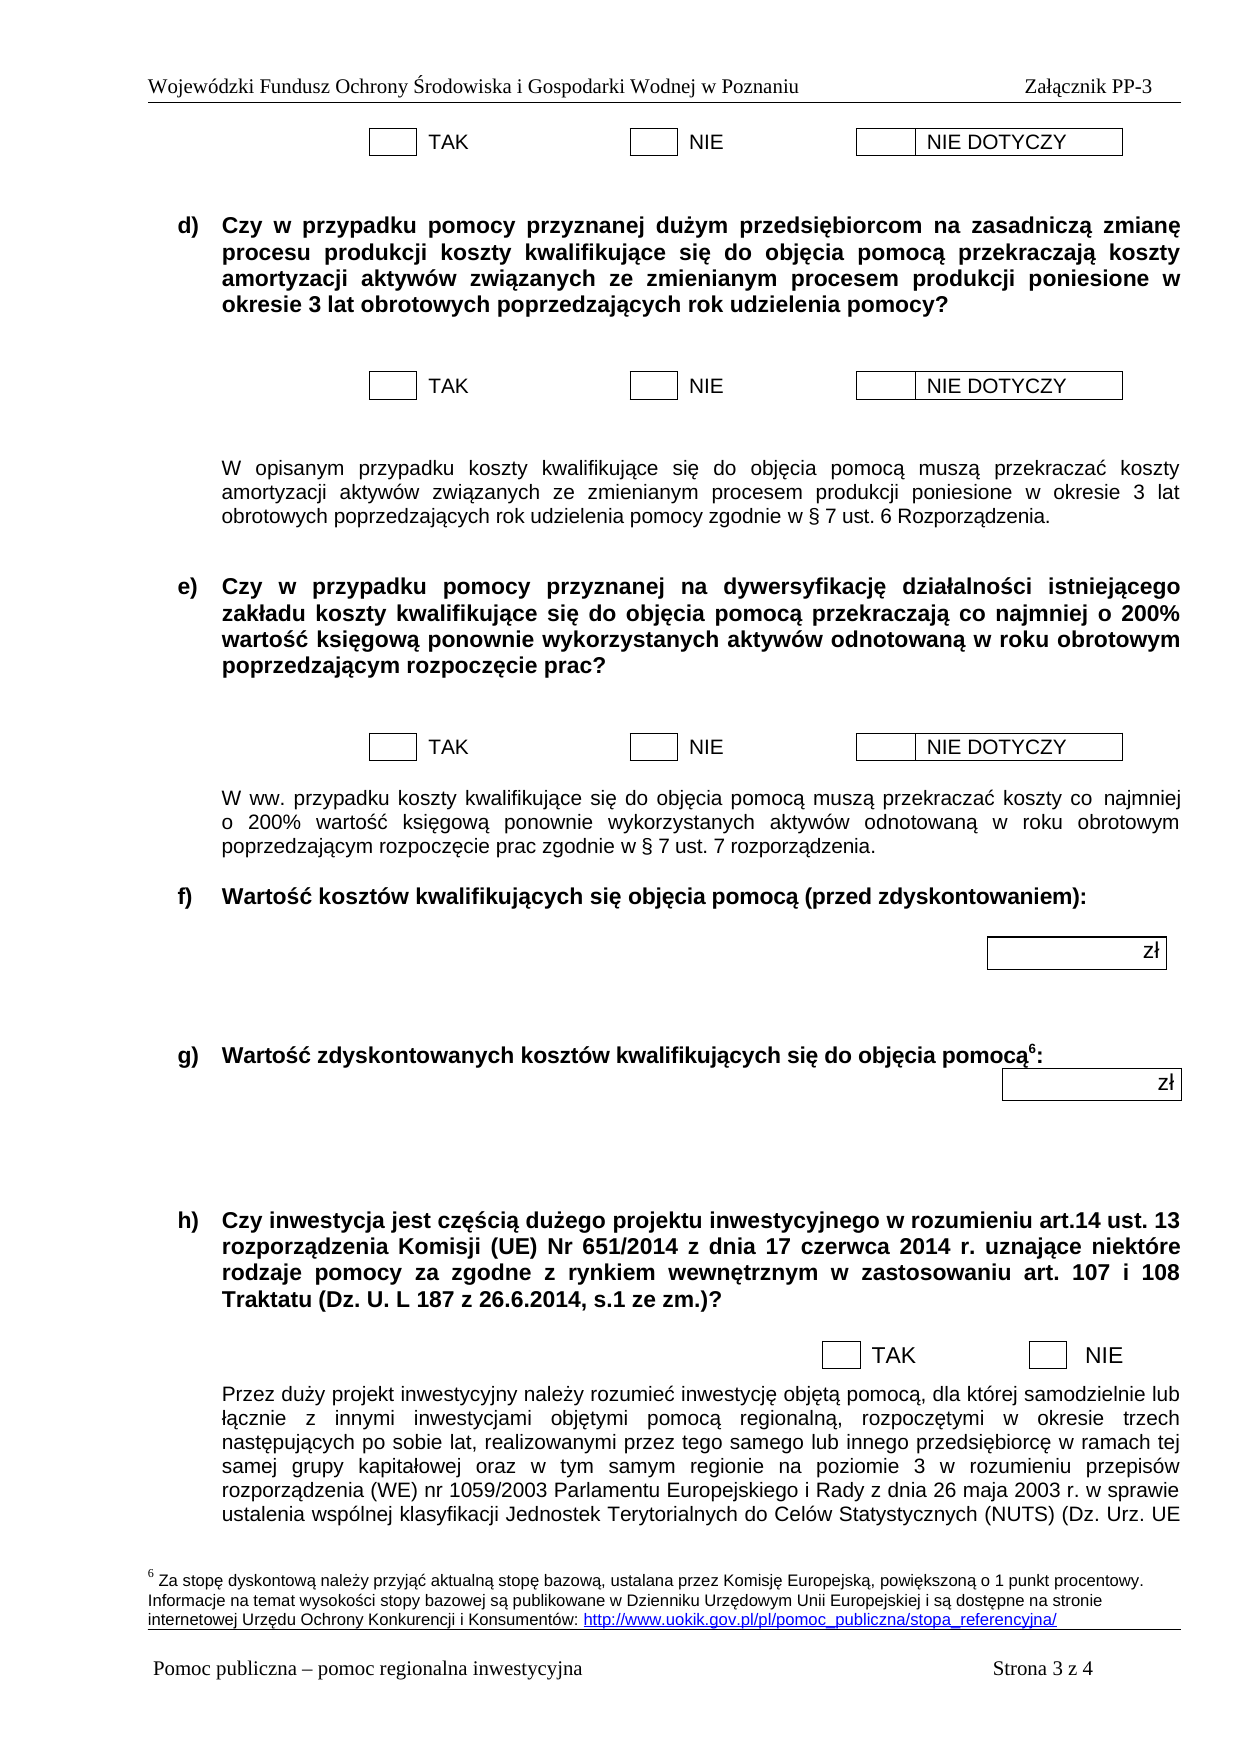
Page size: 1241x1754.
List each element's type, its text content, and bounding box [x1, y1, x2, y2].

table_header [823, 1342, 860, 1368]
list W opisanym przypadku koszty kwalifikujące się do objęcia pomocą muszą przekraczać koszty amortyzacji aktywów związanych ze zmienianym procesem produkcji poniesione w okresie 3 lat obrotowych poprzedzających rok udzielenia pomocy zgodnie w § 7 ust. 6 Rozporządzenia. [221, 456, 1181, 528]
table_header NIE [1067, 1341, 1142, 1368]
table_header zł [988, 938, 1166, 969]
table_header NIE [678, 128, 856, 155]
table_header [631, 372, 677, 399]
list Wartość zdyskontowanych kosztów kwalifikujących się do objęcia pomocą: [177, 1042, 1181, 1068]
table_header [857, 129, 915, 155]
table_header NIE DOTYCZY [916, 129, 1122, 155]
table_header NIE [678, 371, 856, 399]
table_header [1030, 1342, 1066, 1368]
table_header [631, 129, 677, 155]
table_header [857, 372, 915, 399]
table_header NIE DOTYCZY [916, 372, 1122, 399]
table_header TAK [417, 733, 630, 760]
table_header [370, 734, 416, 760]
list Czy inwestycja jest częścią dużego projektu inwestycyjnego w rozumieniu art.14 ust. 13 rozporządzenia Komisji (UE) Nr 651/2014 z dnia 17 czerwca 2014 r. uznające niektóre rodzaje pomocy za zgodne z rynkiem wewnętrznym w zastosowaniu art. 107 i 108 Traktatu (Dz. U. L 187 z 26.6.2014, s.1 ze zm.)? [177, 1207, 1181, 1312]
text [222, 1382, 1181, 1525]
table_header NIE DOTYCZY [916, 734, 1122, 760]
table_header TAK [417, 371, 630, 399]
table_header zł [1003, 1069, 1181, 1100]
list Wartość kosztów kwalifikujących się objęcia pomocą (przed zdyskontowaniem): [177, 883, 1181, 909]
table_header [857, 734, 915, 760]
table_header [370, 129, 416, 155]
table_header TAK [417, 128, 630, 155]
table_header TAK [861, 1341, 1029, 1368]
list Czy w przypadku pomocy przyznanej na dywersyfikację działalności istniejącego zakładu koszty kwalifikujące się do objęcia pomocą przekraczają co najmniej o 200% wartość księgową ponownie wykorzystanych aktywów odnotowaną w roku obrotowym poprzedzającym rozpoczęcie prac? [177, 573, 1181, 679]
list Czy w przypadku pomocy przyznanej dużym przedsiębiorcom na zasadniczą zmianę procesu produkcji koszty kwalifikujące się do objęcia pomocą przekraczają koszty amortyzacji aktywów związanych ze zmienianym procesem produkcji poniesione w okresie 3 lat obrotowych poprzedzających rok udzielenia pomocy? [177, 212, 1181, 317]
table_header [370, 372, 416, 399]
text W ww. przypadku koszty kwalifikujące się do objęcia pomocą muszą przekraczać koszty co najmniej o 200% wartość księgową ponownie wykorzystanych aktywów odnotowaną w roku obrotowym poprzedzającym rozpoczęcie prac zgodnie w § 7 ust. 7 rozporządzenia. [221, 786, 1181, 858]
table_header NIE [678, 733, 856, 760]
table_header [631, 734, 677, 760]
